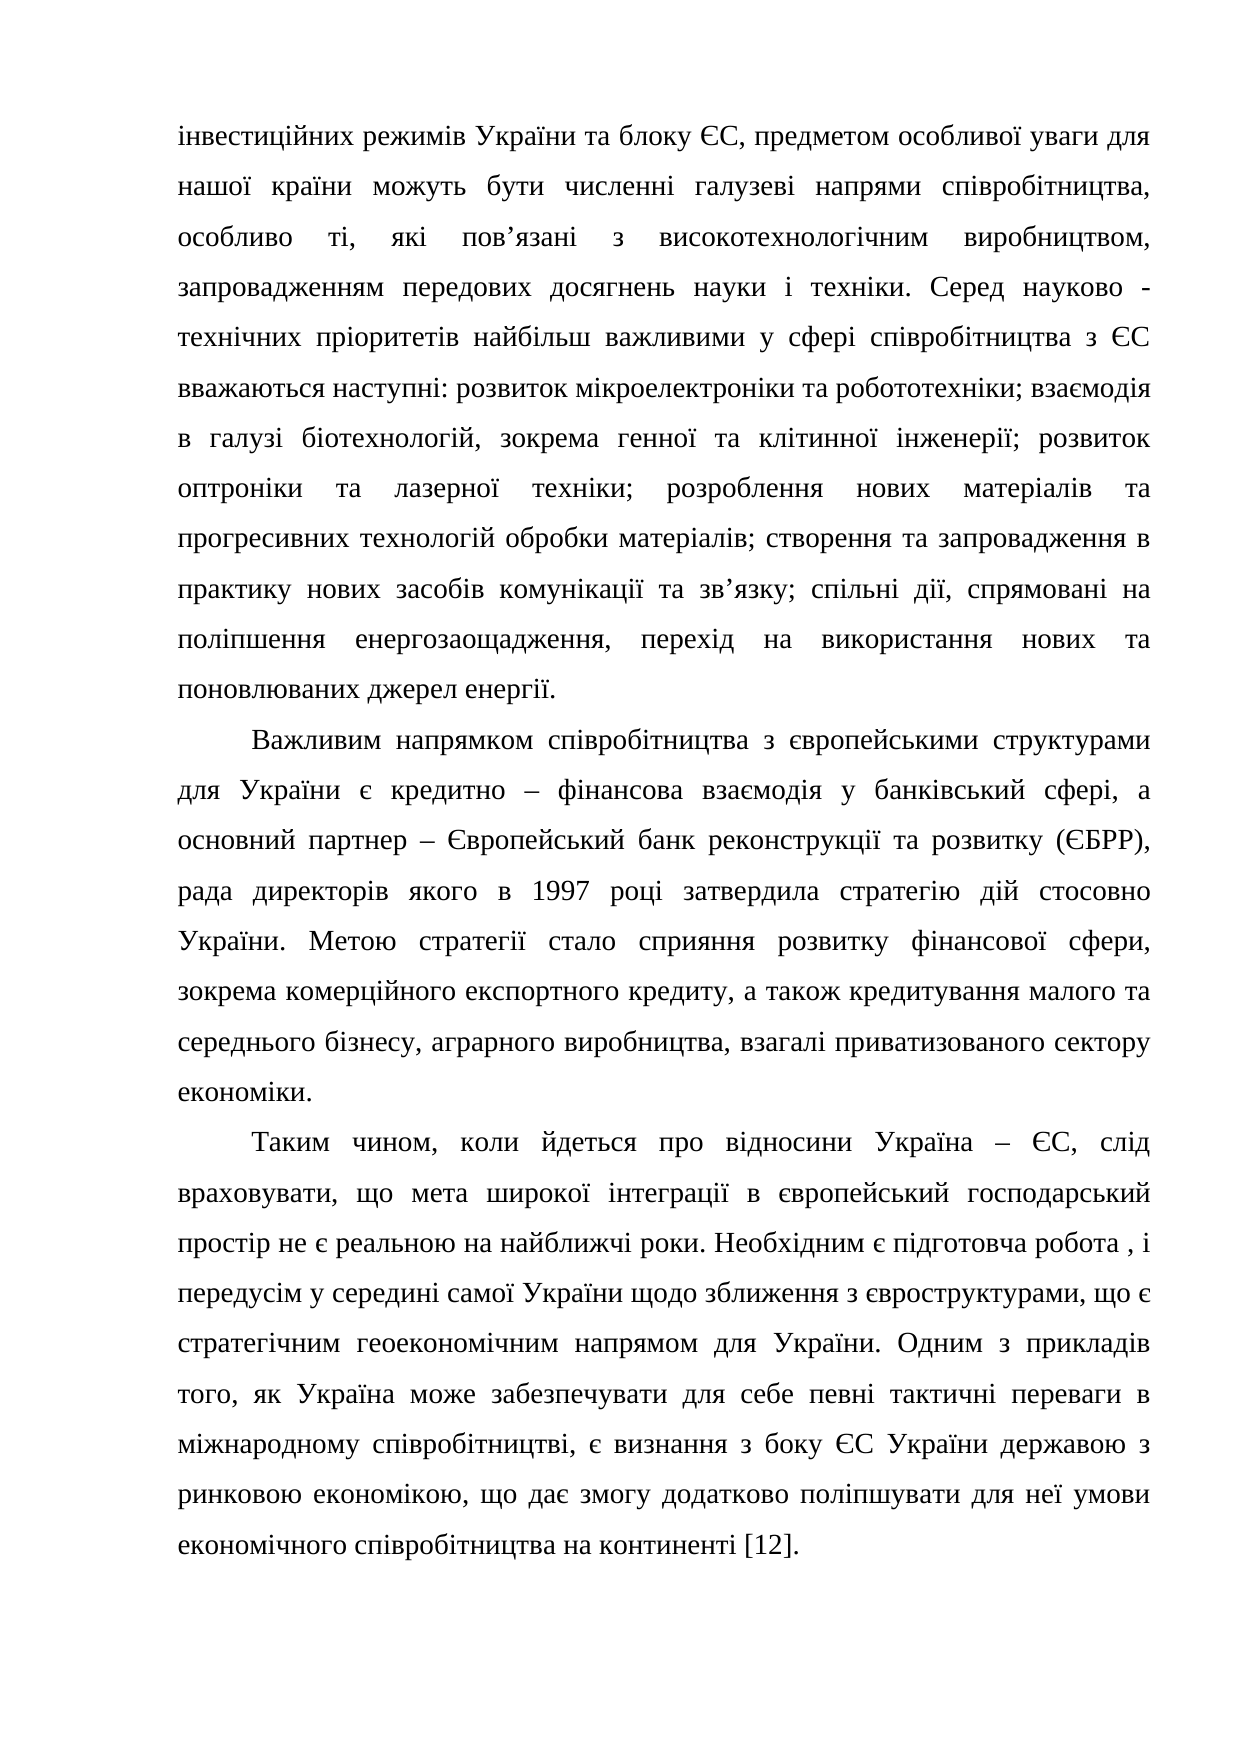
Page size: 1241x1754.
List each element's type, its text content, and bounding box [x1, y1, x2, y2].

text Таким чином, коли йдеться про відносини Україна – ЄС, слід враховувати, що мета широкої інтеграції в європейський господарський простір не є реальною на найближчі роки. Необхідним є підготовча робота , і передусім у середині самої України щодо зближення з євроструктурами, що є стратегічним геоекономічним напрямом для України. Одним з прикладів того, як Україна може забезпечувати для себе певні тактичні переваги в міжнародному співробітництві, є визнання з боку ЄС України державою з ринковою економікою, що дає змогу додатково поліпшувати для неї умови економічного співробітництва на континенті [12]. [177, 1124, 1152, 1560]
text Важливим напрямком співробітництва з європейськими структурами для України є кредитно – фінансова взаємодія у банківський сфері, а основний партнер – Європейський банк реконструкції та розвитку (ЄБРР), рада директорів якого в 1997 році затвердила стратегію дій стосовно України. Метою стратегії стало сприяння розвитку фінансової сфери, зокрема комерційного експортного кредиту, а також кредитування малого та середнього бізнесу, аграрного виробництва, взагалі приватизованого сектору економіки. [177, 722, 1152, 1108]
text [177, 118, 1152, 705]
